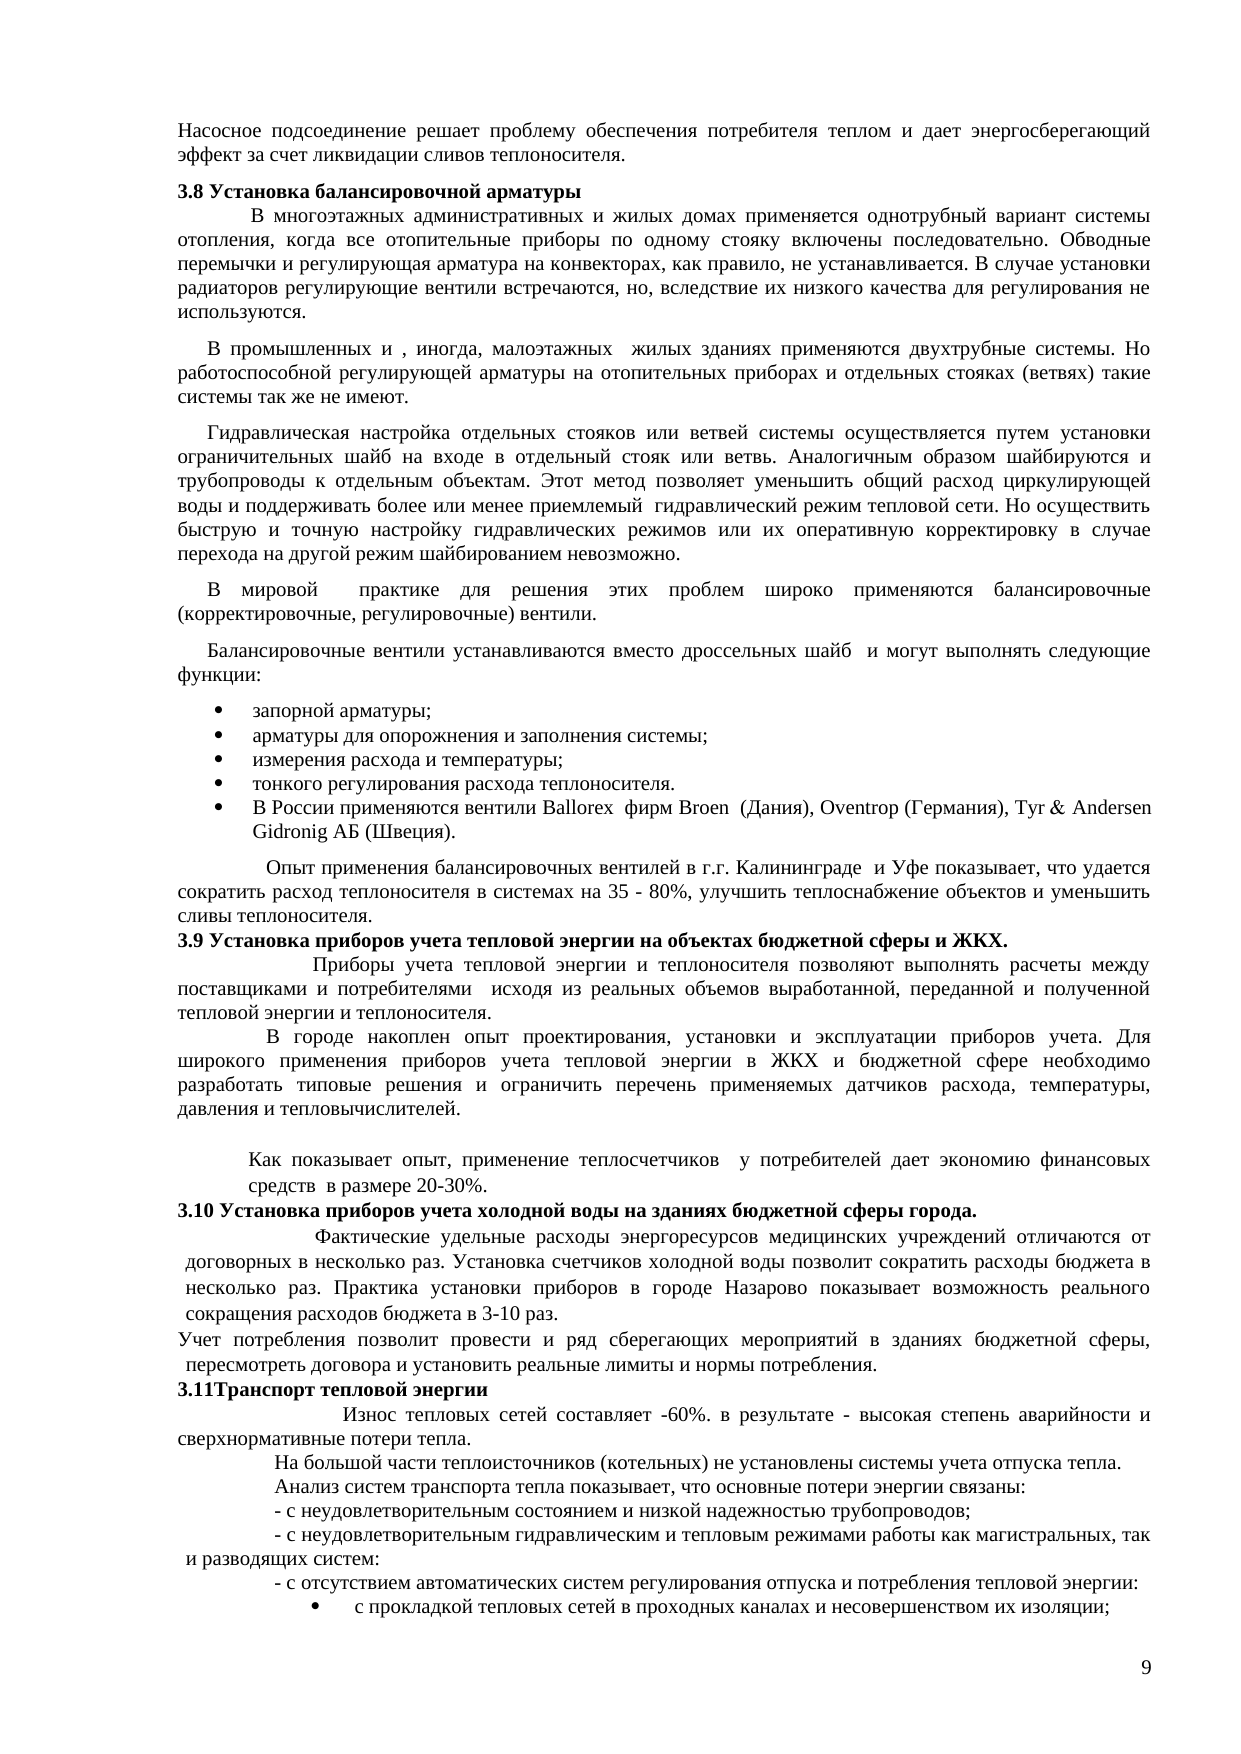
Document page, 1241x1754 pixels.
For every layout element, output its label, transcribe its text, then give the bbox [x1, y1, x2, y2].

text - с отсутствием автоматических систем регулирования отпуска и потребления тепловой энергии: [186, 1570, 1152, 1594]
text Фактические удельные расходы энергоресурсов медицинских учреждений отличаются от договорных в несколько раз. Установка счетчиков холодной воды позволит сократить расходы бюджета в несколько раз. Практика установки приборов в городе Назарово показывает возможность реального сокращения расходов бюджета в 3-10 раз. [177, 1224, 1152, 1325]
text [177, 118, 1152, 166]
list В России применяются вентили Ballorex фирм Broen (Дания), Oventrop (Германия), Tyr Andersen Gidronig АБ (Швеция). [215, 795, 1152, 843]
list тонкого регулирования расхода теплоносителя. [215, 771, 1152, 795]
text - с неудовлетворительным состоянием и низкой надежностью трубопроводов; [186, 1498, 1152, 1522]
text На большой части теплоисточников (котельных) не установлены системы учета отпуска тепла. [186, 1449, 1152, 1474]
text - с неудовлетворительным гидравлическим и тепловым режимами работы как магистральных, так и разводящих систем: [186, 1522, 1152, 1570]
text Анализ систем транспорта тепла показывает, что основные потери энергии связаны: [186, 1474, 1152, 1498]
list с прокладкой тепловых сетей в проходных каналах и несовершенством их изоляции; [312, 1594, 1152, 1618]
text 3.11Транспорт тепловой энергии [177, 1377, 1152, 1401]
text В мировой практике для решения этих проблем широко применяются балансировочные (корректировочные, регулировочные) вентили. [177, 577, 1152, 625]
text Учет потребления позволит провести и ряд сберегающих мероприятий в зданиях бюджетной сферы, пересмотреть договора и установить реальные лимиты и нормы потребления. [177, 1327, 1152, 1376]
text В промышленных и , иногда, малоэтажных жилых зданиях применяются двухтрубные системы. Но работоспособной регулирующей арматуры на отопительных приборах и отдельных стояках (ветвях) такие системы так же не имеют. [177, 336, 1152, 408]
text В городе накоплен опыт проектирования, установки и эксплуатации приборов учета. Для широкого применения приборов учета тепловой энергии в ЖКХ и бюджетной сфере необходимо разработать типовые решения и ограничить перечень применяемых датчиков расхода, температуры, давления и тепловычислителей. [177, 1024, 1152, 1120]
text Износ тепловых сетей составляет -60%. в результате - высокая степень аварийности и сверхнормативные потери тепла. [177, 1401, 1152, 1449]
text В многоэтажных административных и жилых домах применяется однотрубный вариант системы отопления, когда все отопительные приборы по одному стояку включены последовательно. Обводные перемычки и регулирующая арматура на конвекторах, как правило, не устанавливается. В случае установки радиаторов регулирующие вентили встречаются, но, вследствие их низкого качества для регулирования не используются. [177, 203, 1152, 323]
text Гидравлическая настройка отдельных стояков или ветвей системы осуществляется путем установки ограничительных шайб на входе в отдельный стояк или ветвь. Аналогичным образом шайбируются и трубопроводы к отдельным объектам. Этот метод позволяет уменьшить общий расход циркулирующей воды и поддерживать более или менее приемлемый гидравлический режим тепловой сети. Но осуществить быструю и точную настройку гидравлических режимов или их оперативную корректировку в случае перехода на другой режим шайбированием невозможно. [177, 420, 1152, 565]
text Приборы учета тепловой энергии и теплоносителя позволяют выполнять расчеты между поставщиками и потребителями исходя из реальных объемов выработанной, переданной и полученной тепловой энергии и теплоносителя. [177, 952, 1152, 1024]
text 3.8 Установка балансировочной арматуры [177, 179, 1152, 203]
list измерения расхода и температуры; [215, 747, 1152, 771]
list запорной арматуры; [215, 698, 1152, 722]
text Балансировочные вентили устанавливаются вместо дроссельных шайб и могут выполнять следующие функции: [177, 638, 1152, 686]
text 3.9 Установка приборов учета тепловой энергии на объектах бюджетной сферы и ЖКХ. [177, 927, 1152, 952]
text 3.10 Установка приборов учета холодной воды на зданиях бюджетной сферы города. [177, 1198, 1152, 1222]
text Как показывает опыт, применение теплосчетчиков у потребителей дает экономию финансовых средств в размере 20-30%. [248, 1147, 1152, 1197]
list арматуры для опорожнения и заполнения системы; [215, 722, 1152, 747]
text Опыт применения балансировочных вентилей в г.г. Калининграде и Уфе показывает, что удается сократить расход теплоносителя в системах на 35 - 80%, улучшить теплоснабжение объектов и уменьшить сливы теплоносителя. [177, 855, 1152, 927]
